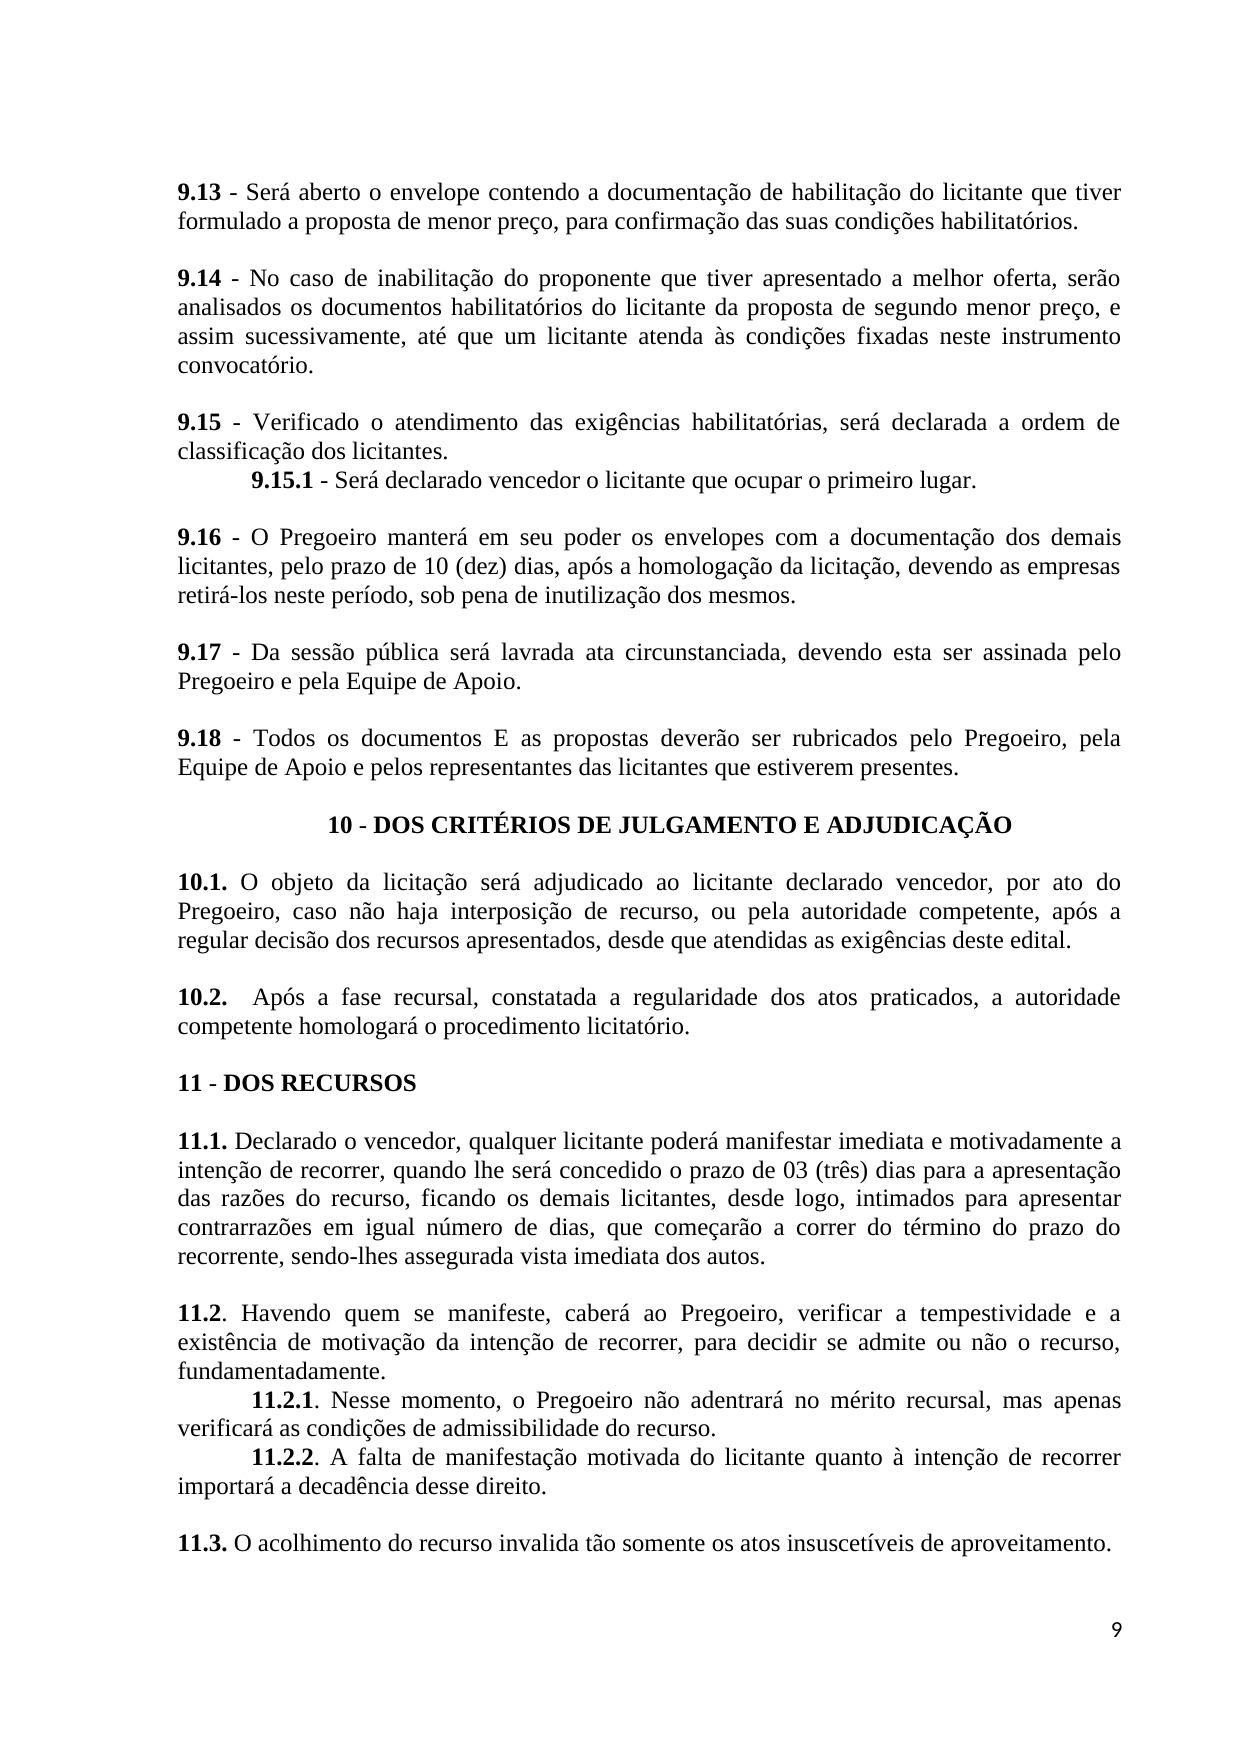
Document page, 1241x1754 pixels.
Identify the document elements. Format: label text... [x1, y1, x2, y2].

text 9.16 - O Pregoeiro manterá em seu poder os envelopes com a documentação dos demais licitantes, pelo prazo de 10 (dez) dias, após a homologação da licitação, devendo as empresas retirá-los neste período, sob pena de inutilização dos mesmos. [177, 522, 1122, 608]
text 11.2. Havendo quem se manifeste, caberá ao Pregoeiro, verificar a tempestividade e a existência de motivação da intenção de recorrer, para decidir se admite ou não o recurso, fundamentadamente. [177, 1298, 1122, 1385]
text 9.15.1 - Será declarado vencedor o licitante que ocupar o primeiro lugar. [177, 465, 1122, 493]
text 9.18 - Todos os documentos E as propostas deverão ser rubricados pelo Pregoeiro, pela Equipe de Apoio e pelos representantes das licitantes que estiverem presentes. [177, 723, 1122, 781]
text 11.2.2. A falta de manifestação motivada do licitante quanto à intenção de recorrer importará a decadência desse direito. [177, 1442, 1122, 1500]
text 9.15 - Verificado o atendimento das exigências habilitatórias, será declarada a ordem de classificação dos licitantes. [177, 407, 1122, 465]
text 11.2.1. Nesse momento, o Pregoeiro não adentrará no mérito recursal, mas apenas verificará as condições de admissibilidade do recurso. [177, 1385, 1122, 1442]
text 10 - DOS CRITÉRIOS DE JULGAMENTO E ADJUDICAÇÃO [177, 810, 1122, 838]
text 10.2. Após a fase recursal, constatada a regularidade dos atos praticados, a autoridade competente homologará o procedimento licitatório. [177, 982, 1122, 1040]
text 9.14 - No caso de inabilitação do proponente que tiver apresentado a melhor oferta, serão analisados os documentos habilitatórios do licitante da proposta de segundo menor preço, e assim sucessivamente, até que um licitante atenda às condições fixadas neste instrumento convocatório. [177, 263, 1122, 378]
text 9.13 - Será aberto o envelope contendo a documentação de habilitação do licitante que tiver formulado a proposta de menor preço, para confirmação das suas condições habilitatórios. [177, 177, 1122, 235]
text 11.1. Declarado o vencedor, qualquer licitante poderá manifestar imediata e motivadamente a intenção de recorrer, quando lhe será concedido o prazo de 03 (três) dias para a apresentação das razões do recurso, ficando os demais licitantes, desde logo, intimados para apresentar contrarrazões em igual número de dias, que começarão a correr do término do prazo do recorrente, sendo-lhes assegurada vista imediata dos autos. [177, 1126, 1122, 1270]
text 9.17 - Da sessão pública será lavrada ata circunstanciada, devendo esta ser assinada pelo Pregoeiro e pela Equipe de Apoio. [177, 637, 1122, 695]
text 11.3. O acolhimento do recurso invalida tão somente os atos insuscetíveis de aproveitamento. [177, 1528, 1122, 1557]
text 10.1. O objeto da licitação será adjudicado ao licitante declarado vencedor, por ato do Pregoeiro, caso não haja interposição de recurso, ou pela autoridade competente, após a regular decisão dos recursos apresentados, desde que atendidas as exigências deste edital. [177, 867, 1122, 953]
text 11 - DOS RECURSOS [177, 1068, 1122, 1097]
